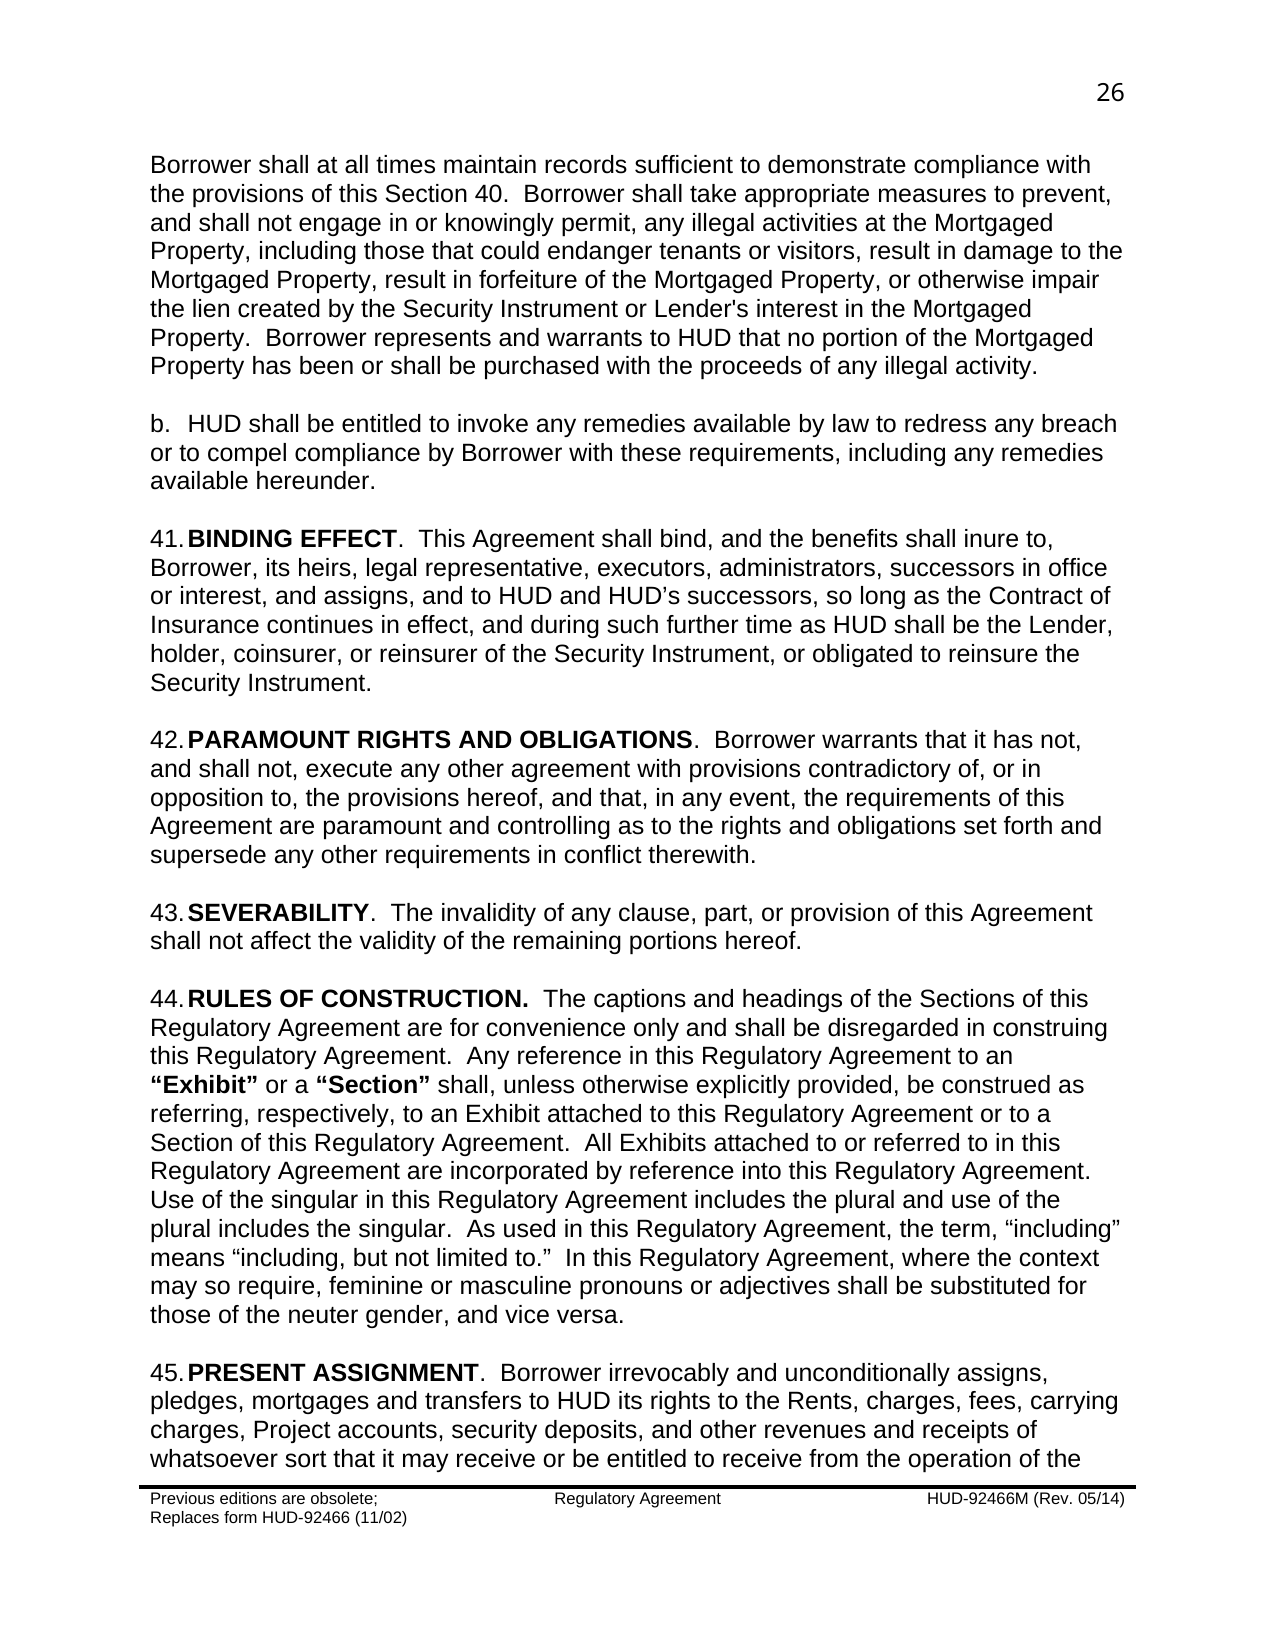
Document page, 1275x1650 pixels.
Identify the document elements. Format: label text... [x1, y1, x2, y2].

text 42. PARAMOUNT RIGHTS AND OBLIGATIONS. Borrower warrants that it has not, and shall not, execute any other agreement with provisions contradictory of, or in opposition to, the provisions hereof, and that, in any event, the requirements of this Agreement are paramount and controlling as to the rights and obligations set forth and supersede any other requirements in conflict therewith. [150, 725, 1125, 869]
text 43. SEVERABILITY. The invalidity of any clause, part, or provision of this Agreement shall not affect the validity of the remaining portions hereof. [150, 897, 1125, 955]
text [150, 150, 1125, 380]
text b. HUD shall be entitled to invoke any remedies available by law to redress any breach or to compel compliance by Borrower with these requirements, including any remedies available hereunder. [150, 409, 1125, 495]
text 41. BINDING EFFECT. This Agreement shall bind, and the benefits shall inure to, Borrower, its heirs, legal representative, executors, administrators, successors in office or interest, and assigns, and to HUD and HUD’s successors, so long as the Contract of Insurance continues in effect, and during such further time as HUD shall be the Lender, holder, coinsurer, or reinsurer of the Security Instrument, or obligated to reinsure the Security Instrument. [150, 524, 1125, 696]
text 44. RULES OF CONSTRUCTION. The captions and headings of the Sections of this Regulatory Agreement are for convenience only and shall be disregarded in construing this Regulatory Agreement. Any reference in this Regulatory Agreement to an “Exhibit” or a “Section” shall, unless otherwise explicitly provided, be construed as referring, respectively, to an Exhibit attached to this Regulatory Agreement or to a Section of this Regulatory Agreement. All Exhibits attached to or referred to in this Regulatory Agreement are incorporated by reference into this Regulatory Agreement. Use of the singular in this Regulatory Agreement includes the plural and use of the plural includes the singular. As used in this Regulatory Agreement, the term, “including” means “including, but not limited to.” In this Regulatory Agreement, where the context may so require, feminine or masculine pronouns or adjectives shall be substituted for those of the neuter gender, and vice versa. [150, 984, 1125, 1329]
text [150, 1357, 1125, 1472]
